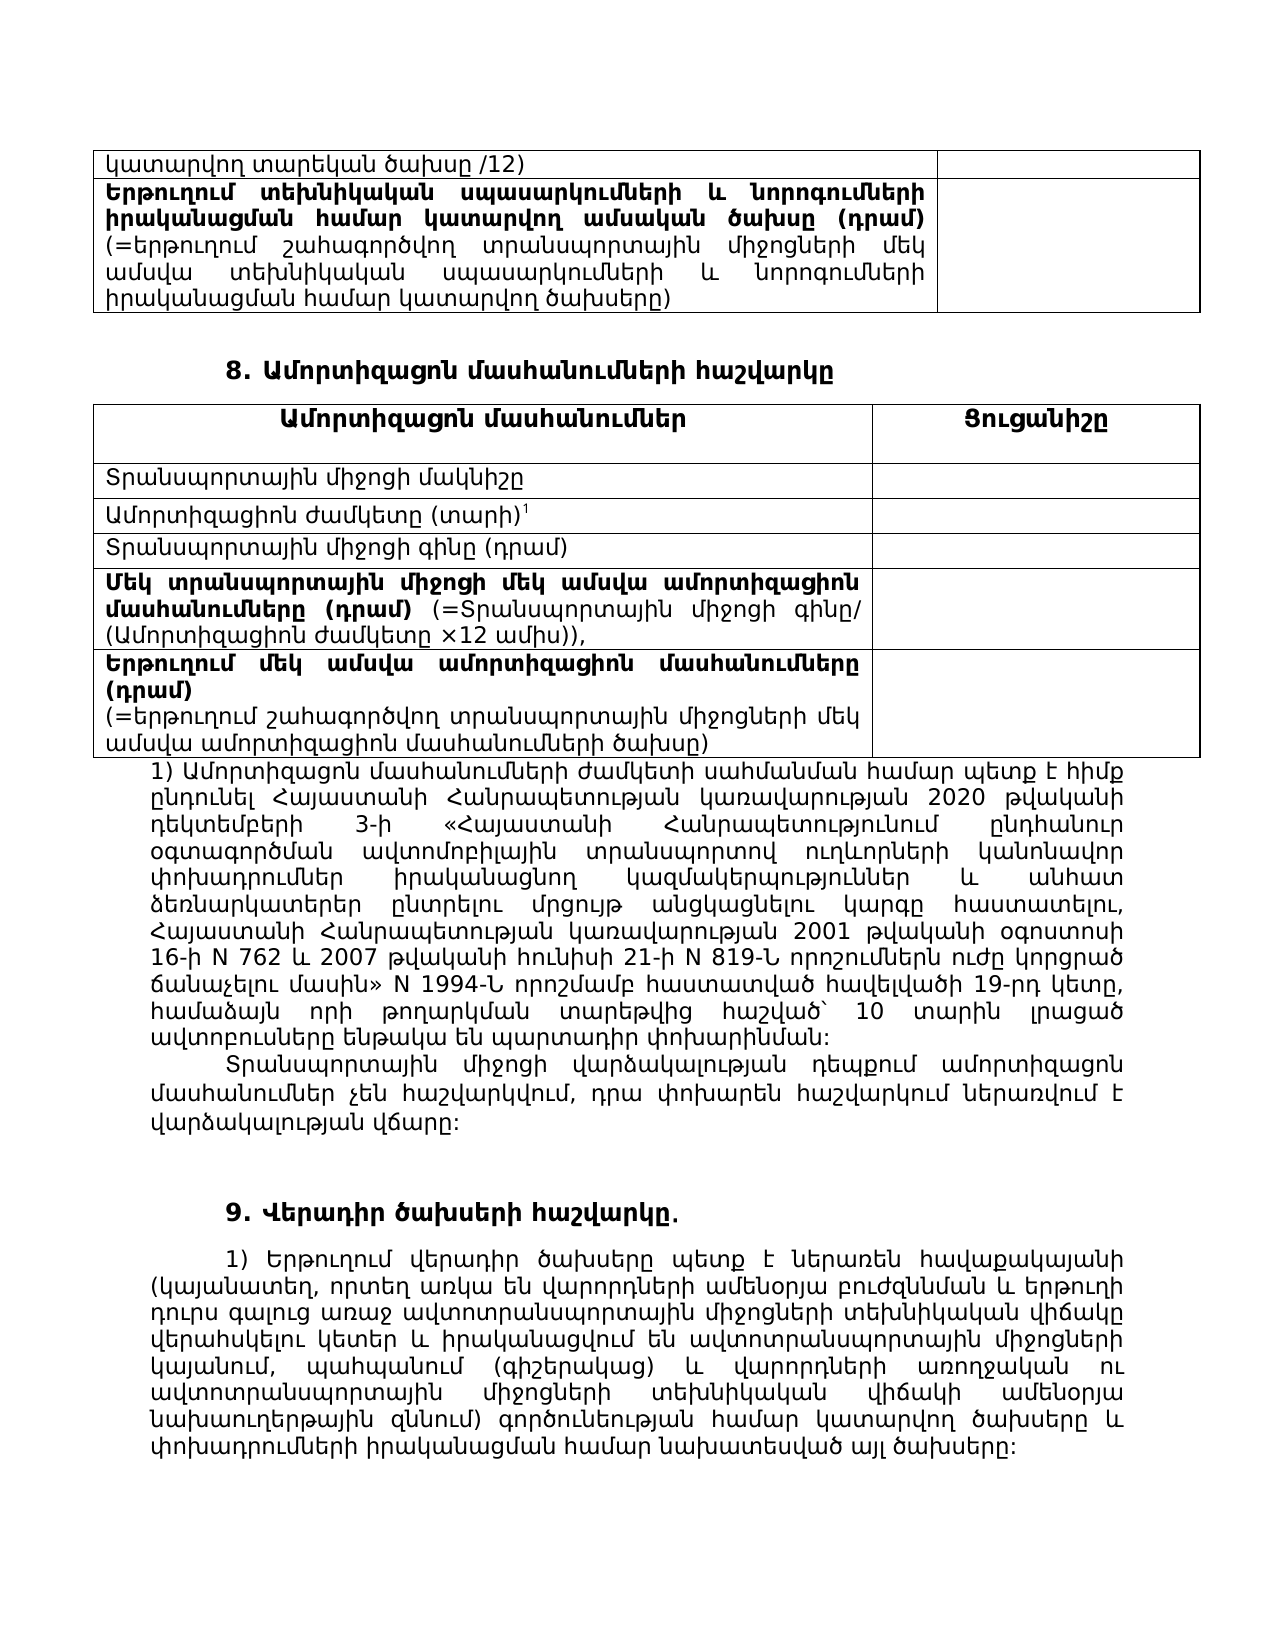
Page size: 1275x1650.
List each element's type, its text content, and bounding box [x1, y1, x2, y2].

list Վերադիր ծախսերի հաշվարկը․ [225, 1197, 1125, 1228]
table_cell Երթուղում մեկ ամսվա ամորտիզացիոն մասհանումները (դրամ) (=երթուղում շահագործվող տրանսպորտային միջոցների մեկ ամսվա ամորտիզացիոն մասհանումների ծախսը) [94, 650, 872, 757]
text 1) Երթուղում վերադիր ծախսերը պետք է ներառեն հավաքակայանի (կայանատեղ, որտեղ առկա են վարորդների ամենօրյա բուժզննման և երթուղի դուրս գալուց առաջ ավտոտրանսպորտային միջոցների տեխնիկական վիճակը վերահսկելու կետեր և իրականացվում են ավտոտրանսպորտային միջոցների կայանում, պահպանում (գիշերակաց) և վարորդների առողջական ու ավտոտրանսպորտային միջոցների տեխնիկական վիճակի ամենօրյա նախաուղերթային զննում) գործունեության համար կատարվող ծախսերը և փոխադրումների իրականացման համար նախատեսված այլ ծախսերը: [150, 1246, 1125, 1459]
table_cell Տրանսպորտային միջոցի գինը (դրամ) [94, 534, 872, 568]
table_cell Տրանսպորտային միջոցի մակնիշը [94, 464, 872, 498]
text 1) Ամորտիզացոն մասհանումների ժամկետի սահմանման համար պետք է հիմք ընդունել Հայաստանի Հանրապետության կառավարության 2020 թվականի դեկտեմբերի 3-ի «Հայաստանի Հանրապետությունում ընդհանուր օգտագործման ավտոմոբիլային տրանսպորտով ուղևորների կանոնավոր փոխադրումներ իրականացնող կազմակերպություններ և անհատ ձեռնարկատերեր ընտրելու մրցույթ անցկացնելու կարգը հաստատելու, Հայաստանի Հանրապետության կառավարության 2001 թվականի օգոստոսի 16-ի N 762 և 2007 թվականի հունիսի 21-ի N 819-Ն որոշումներն ուժը կորցրած ճանաչելու մասին» N 1994-Ն որոշմամբ հաստատված հավելվածի 19-րդ կետը, համաձայն որի թողարկման տարեթվից հաշված՝ 10 տարին լրացած ավտոբուսները ենթակա են պարտադիր փոխարինման: [150, 758, 1125, 1051]
table_header Ցուցանիշը [873, 405, 1199, 463]
table_cell [873, 499, 1199, 533]
table_cell Երթուղում տեխնիկական սպասարկումների և նորոգումների իրականացման համար կատարվող ամսական ծախսը (դրամ) (=երթուղում շահագործվող տրանսպորտային միջոցների մեկ ամսվա տեխնիկական սպասարկումների և նորոգումների իրականացման համար կատարվող ծախսերը) [94, 179, 937, 312]
table_cell [873, 464, 1199, 498]
table_cell [873, 650, 1199, 757]
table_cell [94, 151, 937, 178]
text Տրանսպորտային միջոցի վարձակալության դեպքում ամորտիզացոն մասհանումներ չեն հաշվարկվում, դրա փոխարեն հաշվարկում ներառվում է վարձակալության վճարը: [150, 1051, 1125, 1135]
table_header Ամորտիզացոն մասհանումներ [94, 405, 872, 463]
table_cell [873, 569, 1199, 649]
table_cell Մեկ տրանսպորտային միջոցի մեկ ամսվա ամորտիզացիոն մասհանումները (դրամ) (=Տրանսպորտային միջոցի գինը/ (Ամորտիզացիոն ժամկետը ×12 ամիս)), [94, 569, 872, 649]
table_cell [938, 151, 1199, 178]
list Ամորտիզացոն մասհանումների հաշվարկը [225, 356, 1125, 385]
table_cell [938, 179, 1199, 312]
table_cell [873, 534, 1199, 568]
table_cell Ամորտիզացիոն ժամկետը (տարի)1 [94, 499, 872, 533]
